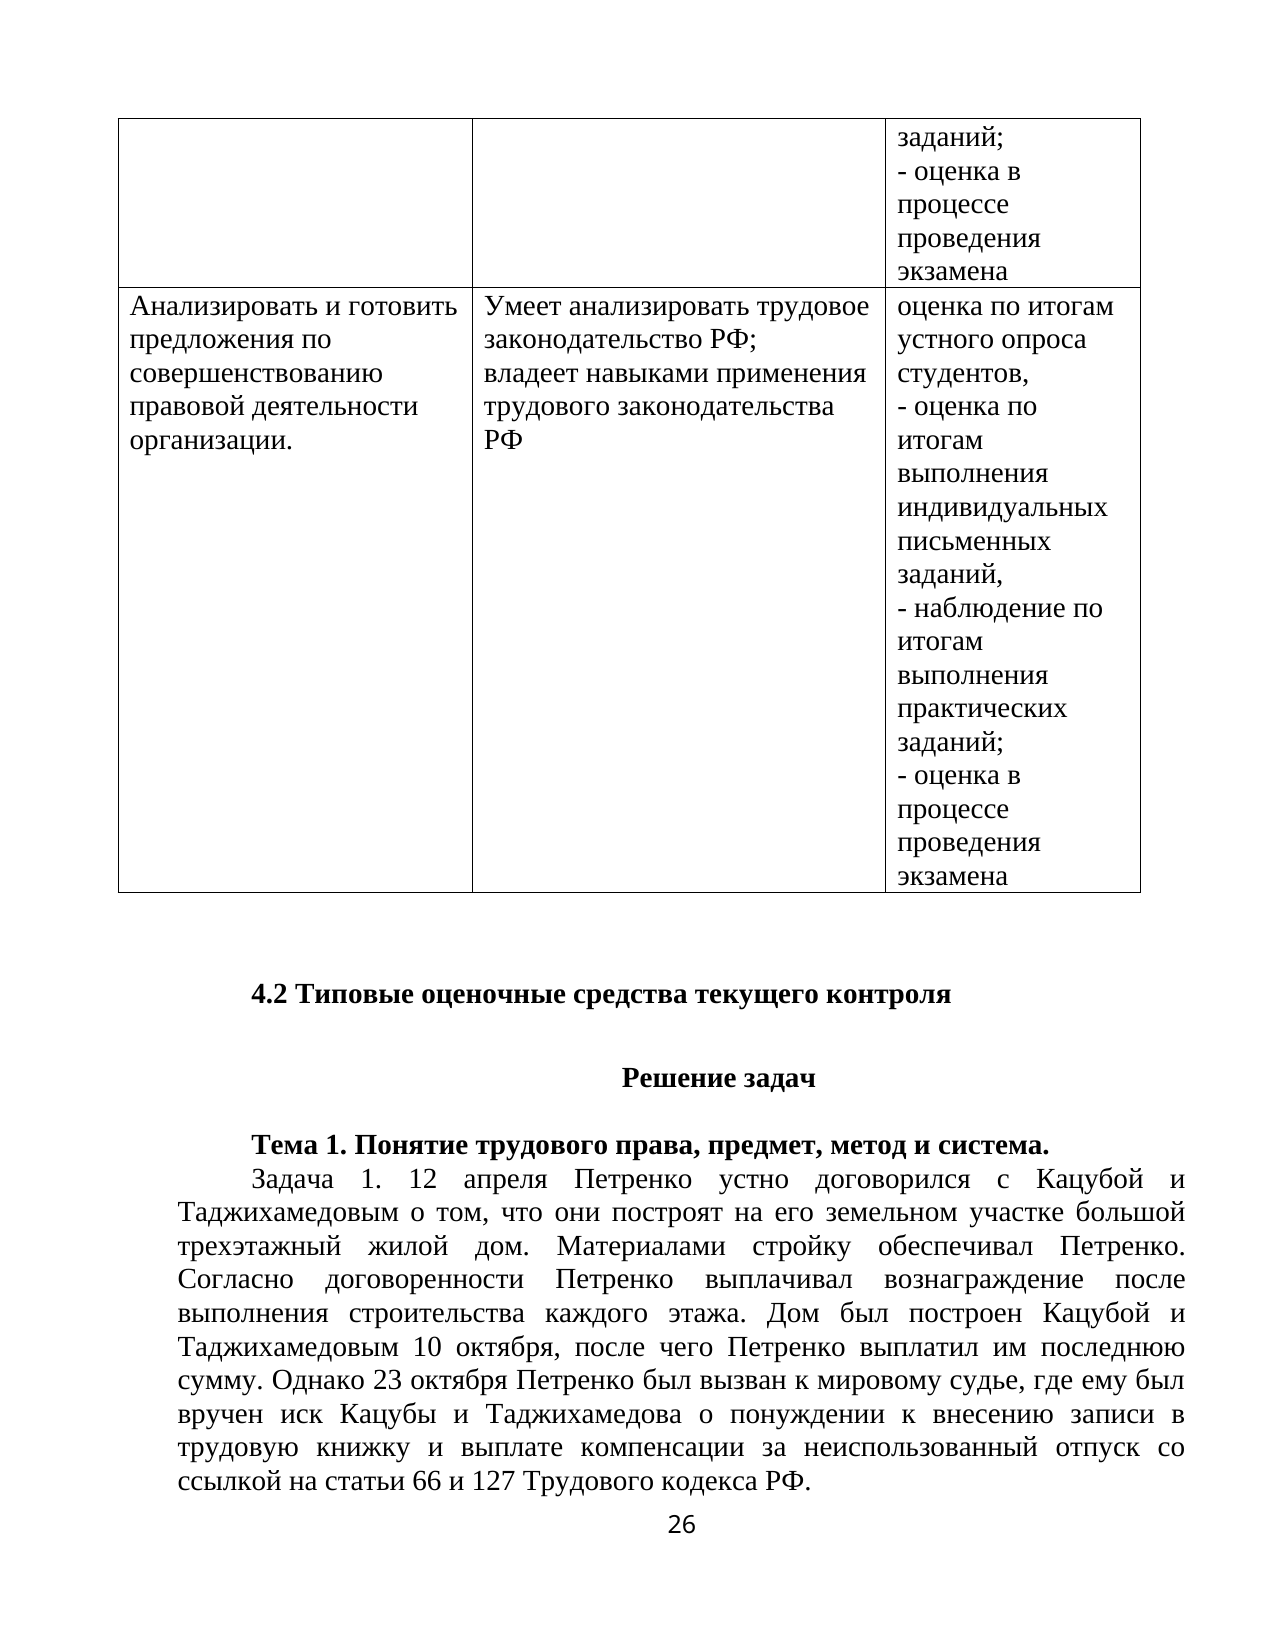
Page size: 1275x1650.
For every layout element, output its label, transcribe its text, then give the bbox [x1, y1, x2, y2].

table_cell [886, 119, 1140, 287]
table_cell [473, 119, 885, 287]
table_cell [119, 119, 472, 287]
text Задача 1. 12 апреля Петренко устно договорился с Кацубой и Таджихамедовым о том, что они построят на его земельном участке большой трехэтажный жилой дом. Материалами стройку обеспечивал Петренко. Согласно договоренности Петренко выплачивал вознаграждение после выполнения строительства каждого этажа. Дом был построен Кацубой и Таджихамедовым 10 октября, после чего Петренко выплатил им последнюю сумму. Однако 23 октября Петренко был вызван к мировому судье, где ему был вручен иск Кацубы и Таджихамедова о понуждении к внесению записи в трудовую книжку и выплате компенсации за неиспользованный отпуск со ссылкой на статьи 66 и 127 Трудового кодекса РФ. [177, 1161, 1186, 1496]
text 4.2 Типовые оценочные средства текущего контроля [177, 977, 1186, 1010]
text Решение задач [177, 1060, 1186, 1094]
text Тема 1. Понятие трудового права, предмет, метод и система. [177, 1127, 1186, 1161]
table_cell Анализировать и готовить предложения по совершенствованию правовой деятельности организации. [119, 288, 472, 892]
table_cell Умеет анализировать трудовое законодательство РФ; владеет навыками применения трудового законодательства РФ [473, 288, 885, 892]
